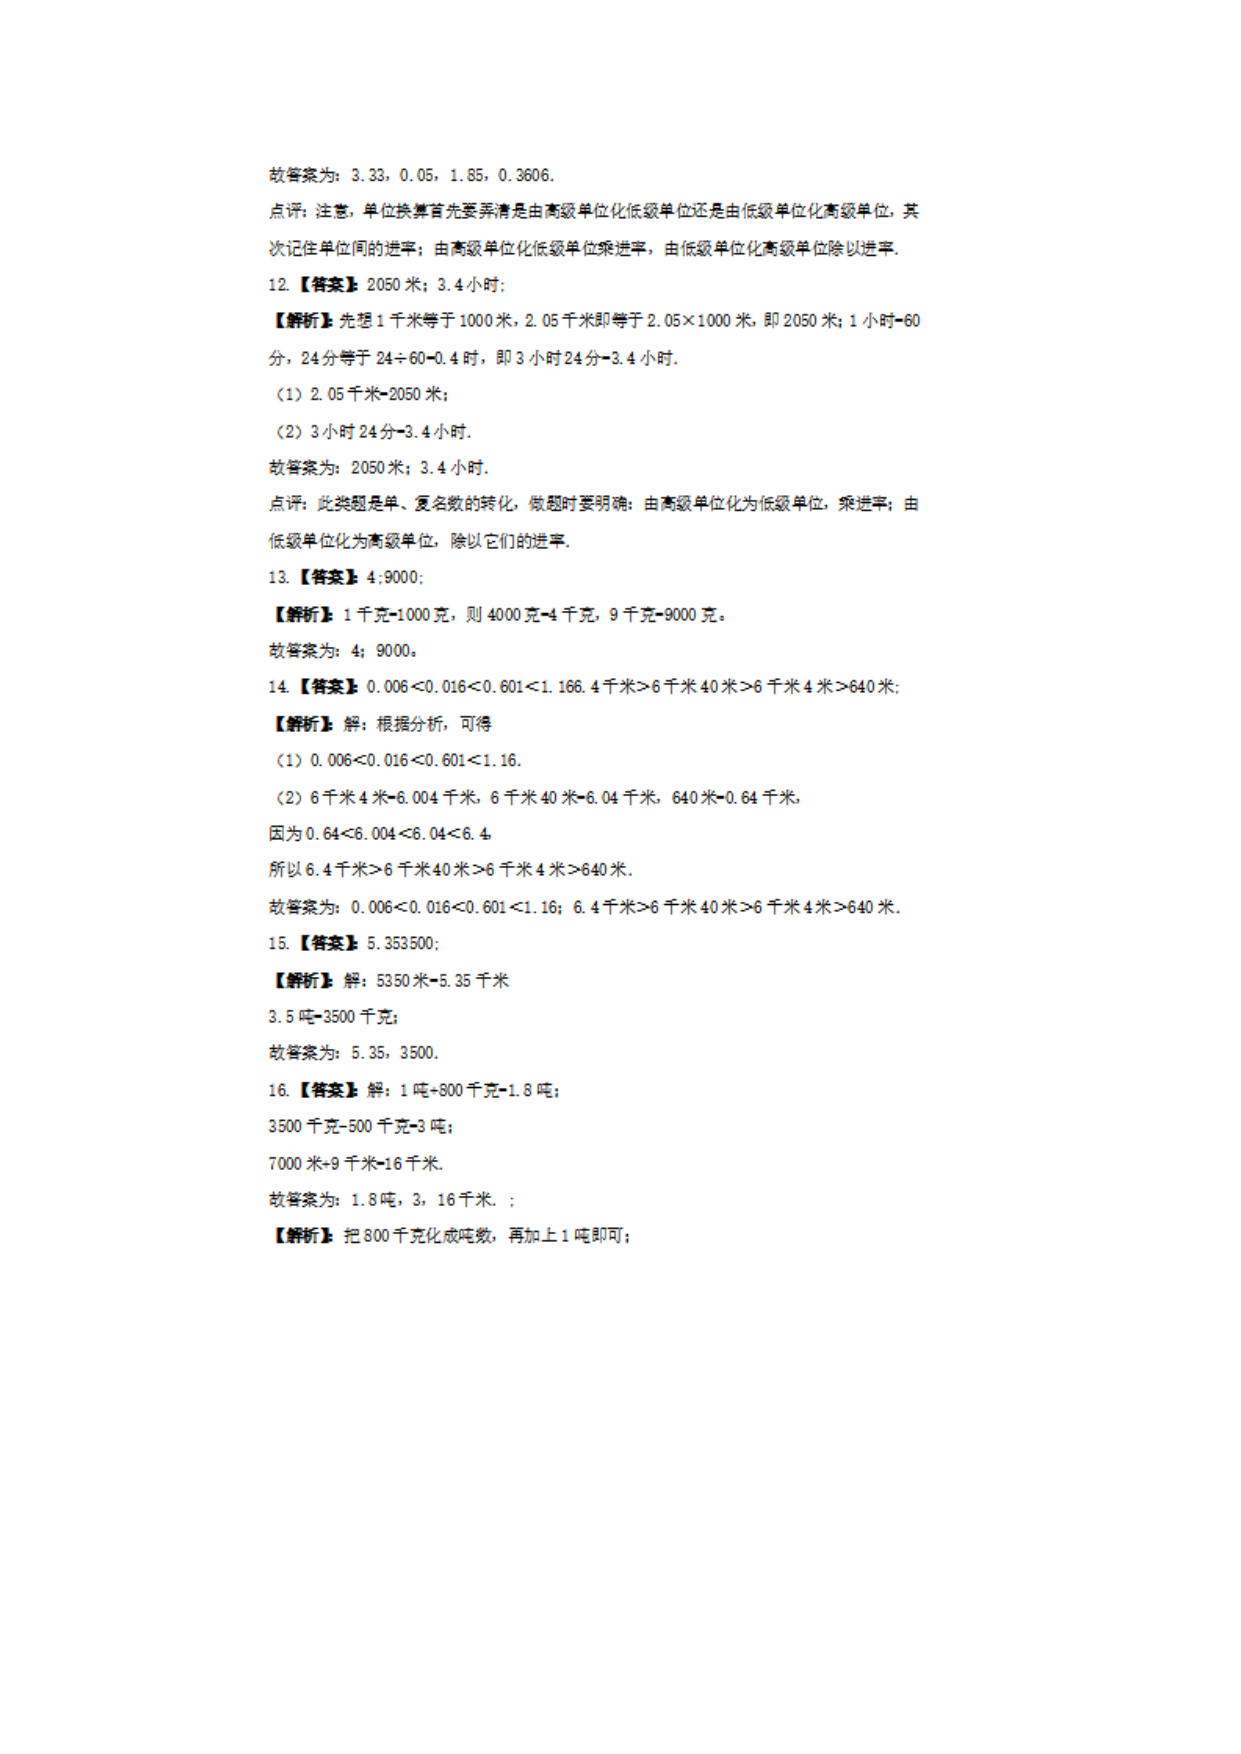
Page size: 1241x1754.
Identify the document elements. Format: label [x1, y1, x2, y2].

picture [246, 162, 995, 1245]
